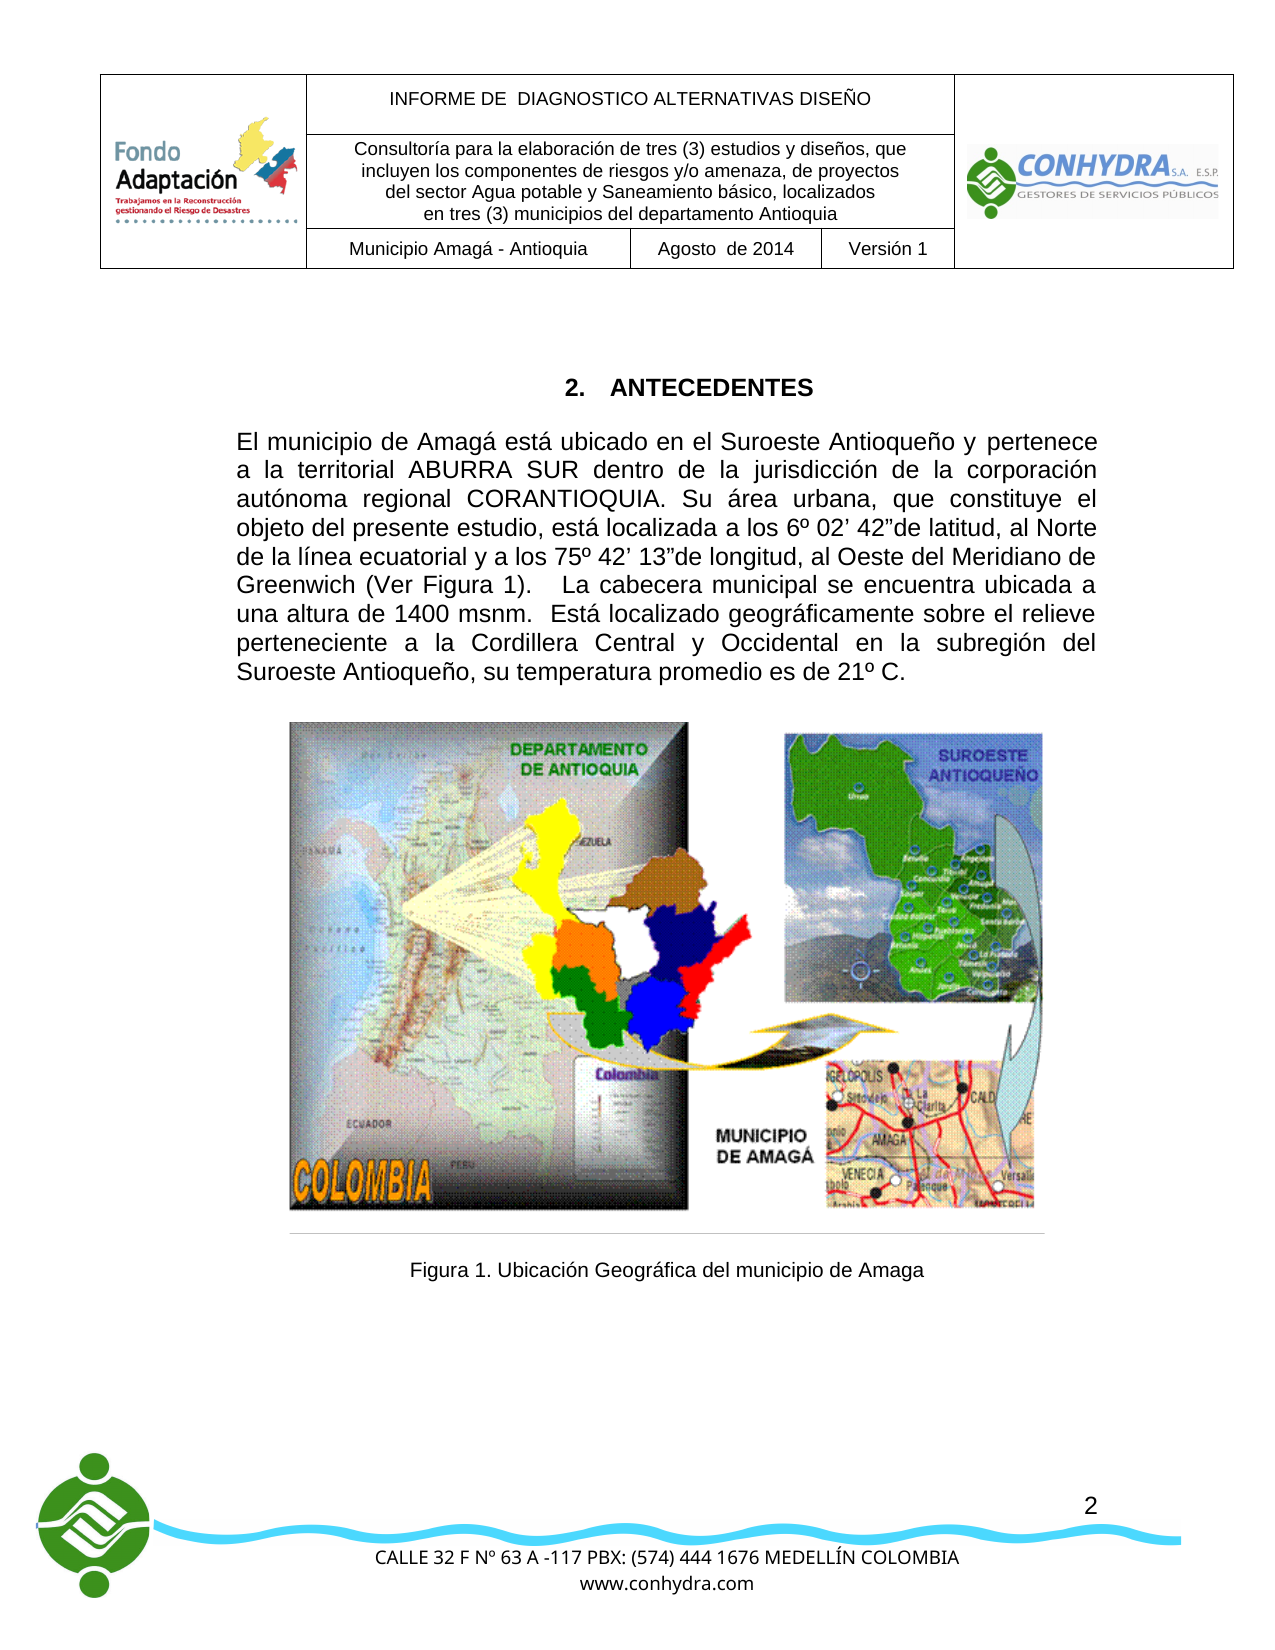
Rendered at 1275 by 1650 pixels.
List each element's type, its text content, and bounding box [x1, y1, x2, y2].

picture [35, 1447, 150, 1598]
text El municipio de Amagá está ubicado en el Suroeste Antioqueño y pertenece a la territorial ABURRA SUR dentro de la jurisdicción de la corporación autónoma regional CORANTIOQUIA. Su área urbana, que constituye el objeto del presente estudio, está localizada a los 6º 02’ 42”de latitud, al Norte de la línea ecuatorial y a los 75º 42’ 13”de longitud, al Oeste del Meridiano de Greenwich (Ver Figura 1). La cabecera municipal se encuentra ubicada a una altura de 1400 msnm. Está localizado geográficamente sobre el relieve perteneciente a y Occidental en la subregión del Suroeste Antioqueño, su temperatura promedio es de 21º C. [236, 427, 1098, 685]
picture [289, 722, 1045, 1235]
picture [153, 1519, 1182, 1546]
table_header [241, 723, 1093, 1253]
picture [115, 111, 298, 224]
subtitle ANTECEDENTES [281, 373, 1098, 402]
picture [967, 144, 1219, 219]
table_cell Figura 1. Ubicación Geográfica del municipio de Amaga [241, 1253, 1093, 1287]
